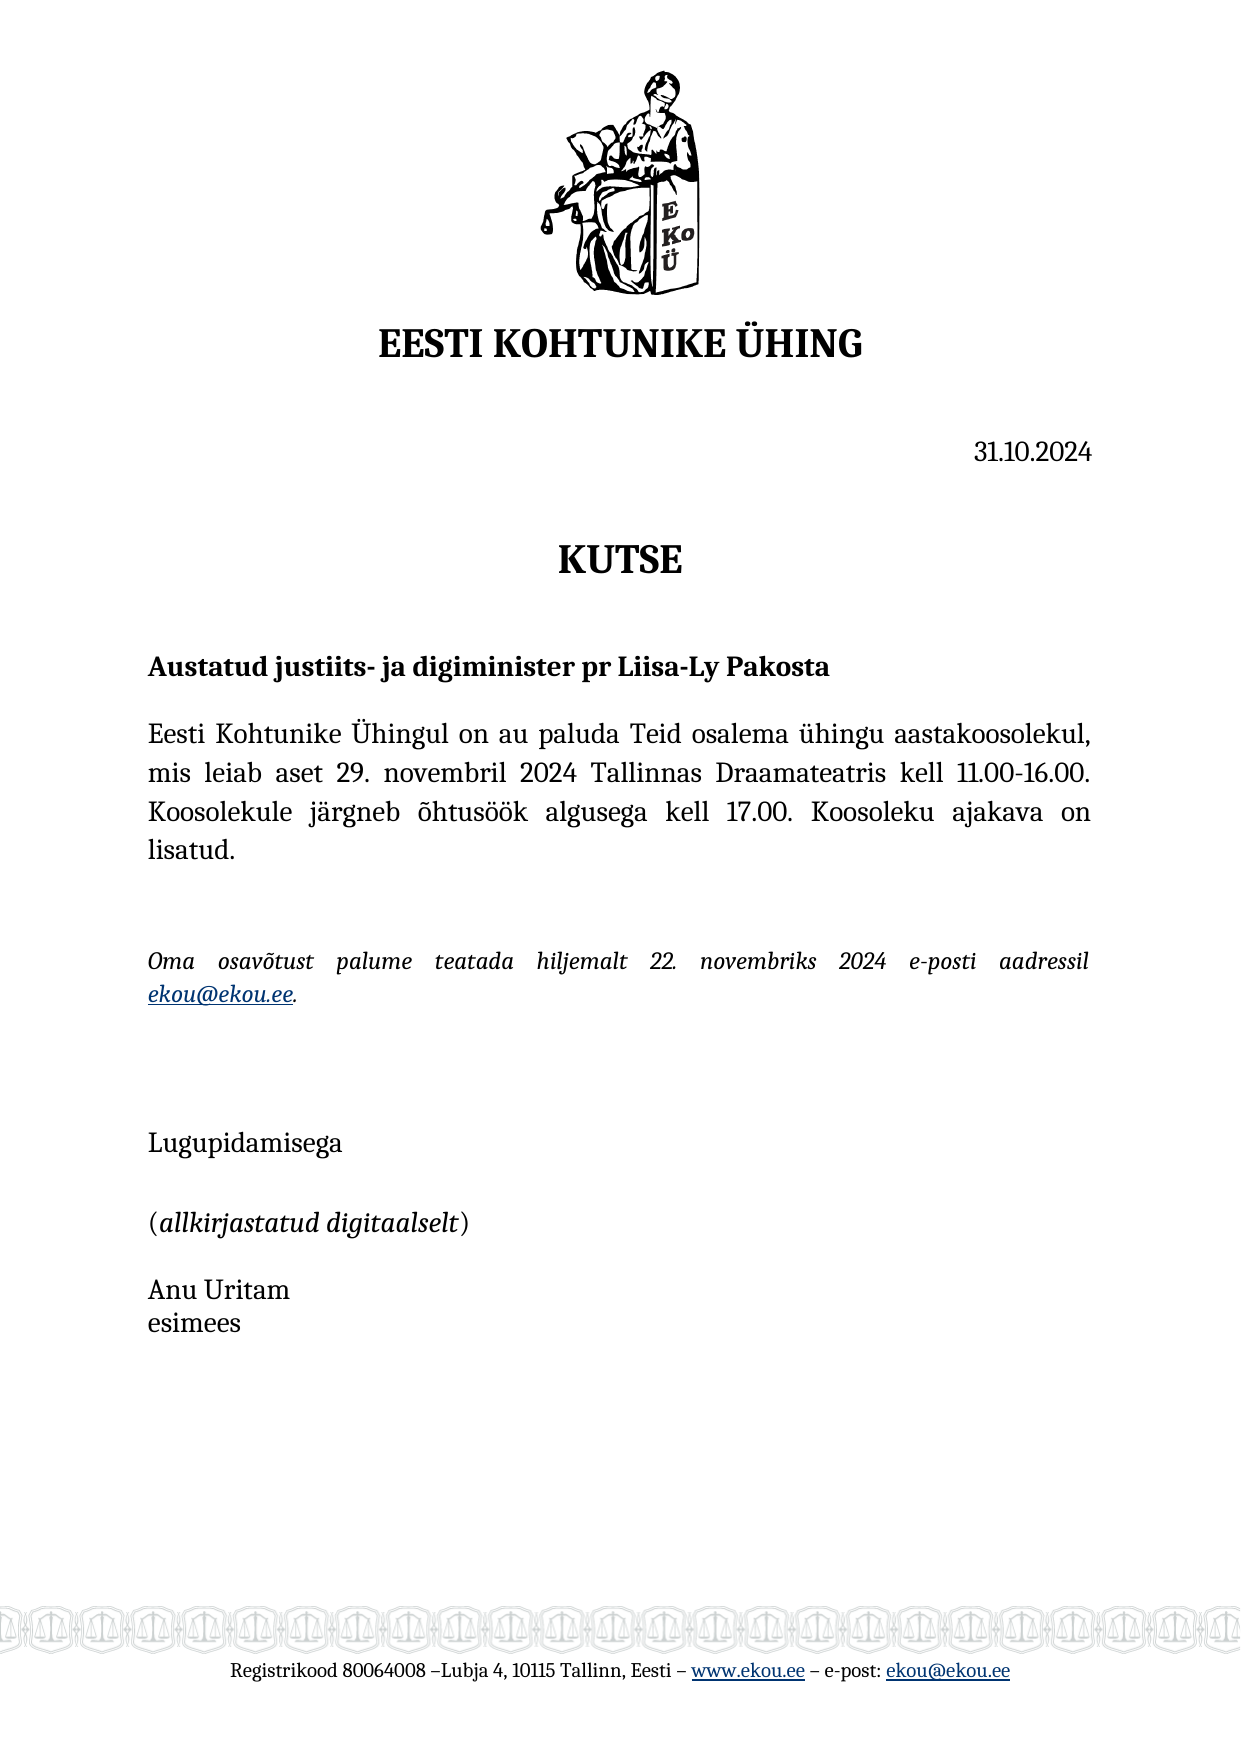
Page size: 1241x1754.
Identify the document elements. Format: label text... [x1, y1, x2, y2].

text Oma osavõtust palume teatada hiljemalt 22. novembriks 2024 e-posti aadressil ekou@ekou.ee. [148, 947, 1092, 1008]
text esimees [148, 1307, 1092, 1340]
text Eesti Kohtunike Ühingul on au paluda Teid osalema ühingu aastakoosolekul, mis leiab aset 29. novembril 2024 Tallinnas Draamateatris kell 11.00-16.00. Koosolekule järgneb õhtusöök algusega kell 17.00. Koosoleku ajakava on lisatud. [148, 718, 1092, 867]
text Anu Uritam [148, 1273, 1092, 1307]
text 31.10.2024 [148, 435, 1092, 468]
text Austatud justiits- ja digiminister pr Liisa-Ly Pakosta [148, 651, 1092, 684]
picture [540, 70, 700, 295]
picture [0, 1606, 1241, 1654]
text Lugupidamisega [148, 1126, 1092, 1160]
text KUTSE [148, 536, 1092, 583]
text (allkirjastatud digitaalselt) [148, 1206, 1092, 1239]
